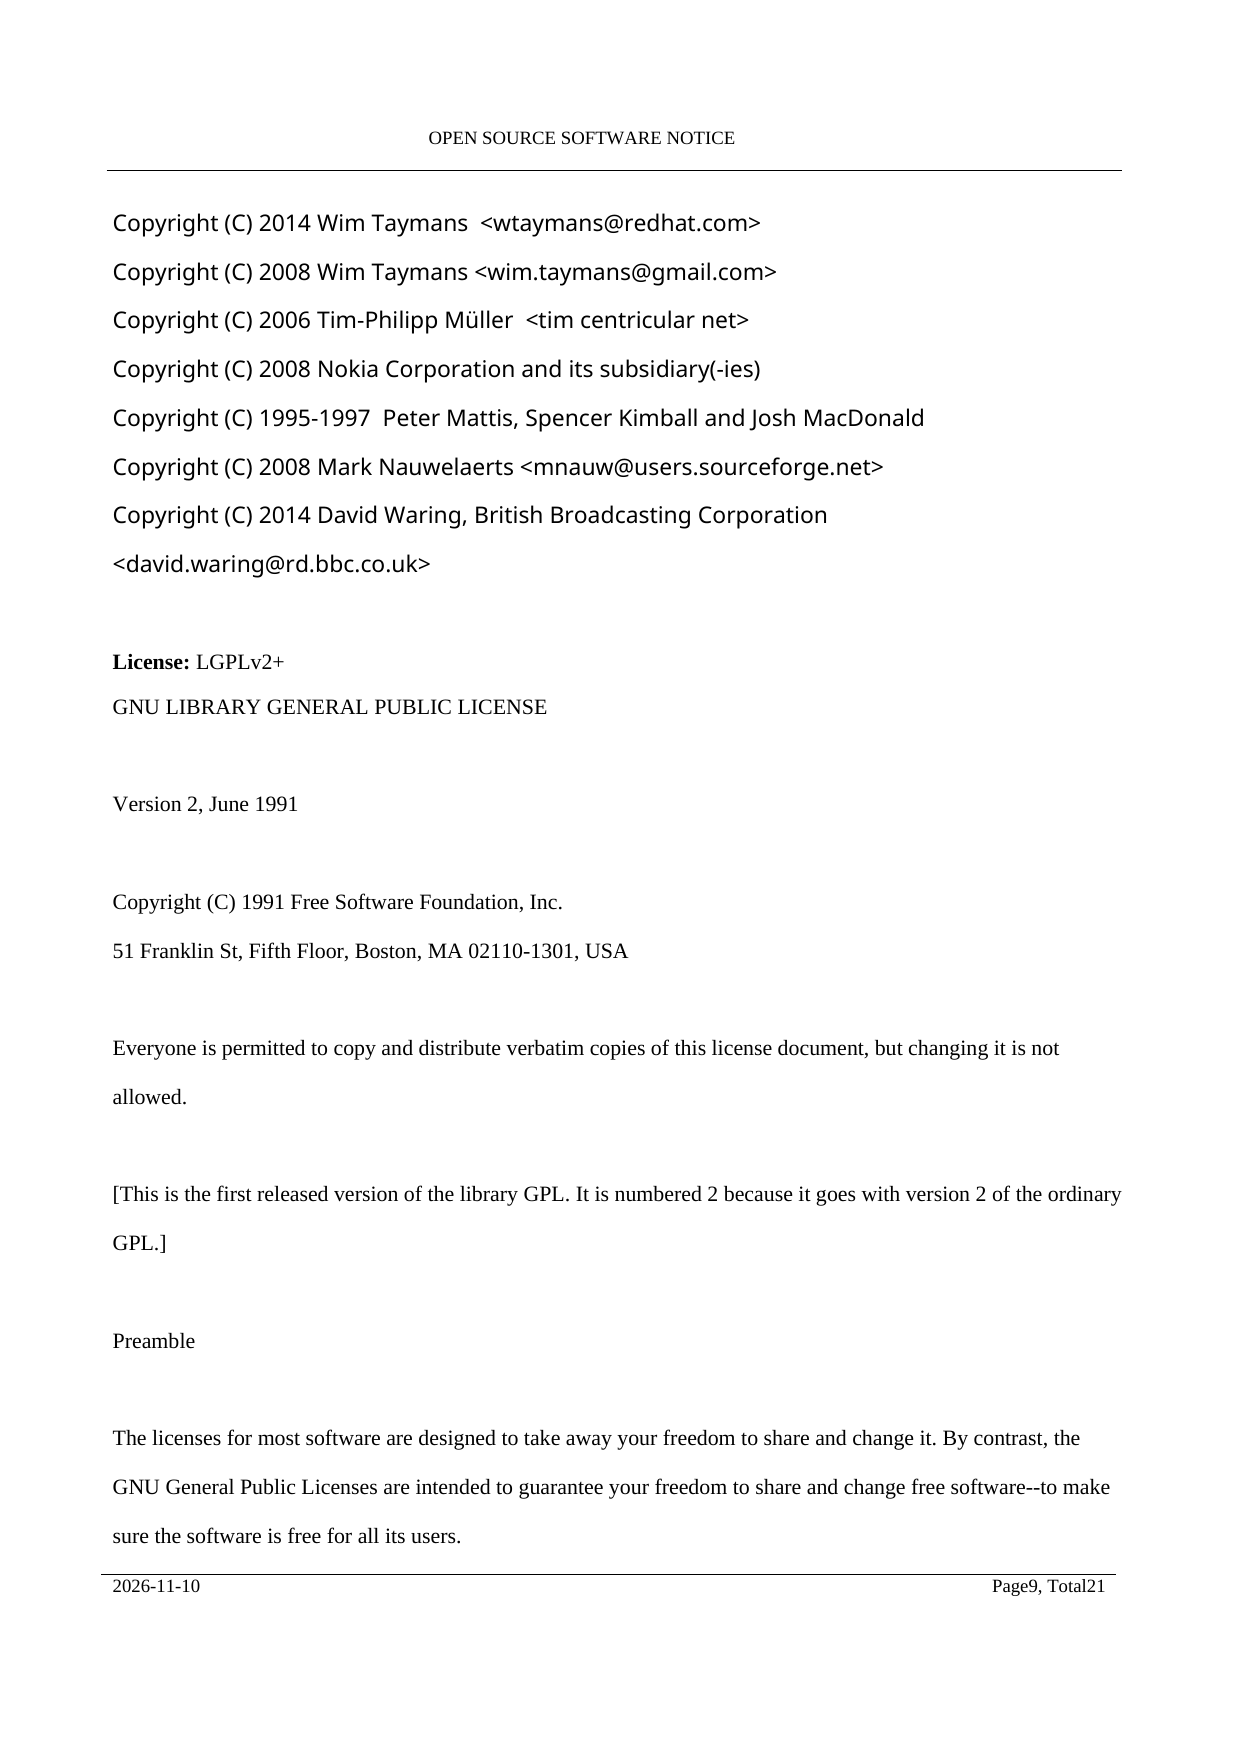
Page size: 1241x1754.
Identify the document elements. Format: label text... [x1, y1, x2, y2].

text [112, 206, 1128, 629]
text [112, 690, 1128, 1551]
text License: LGPLv2+ [112, 645, 1128, 678]
